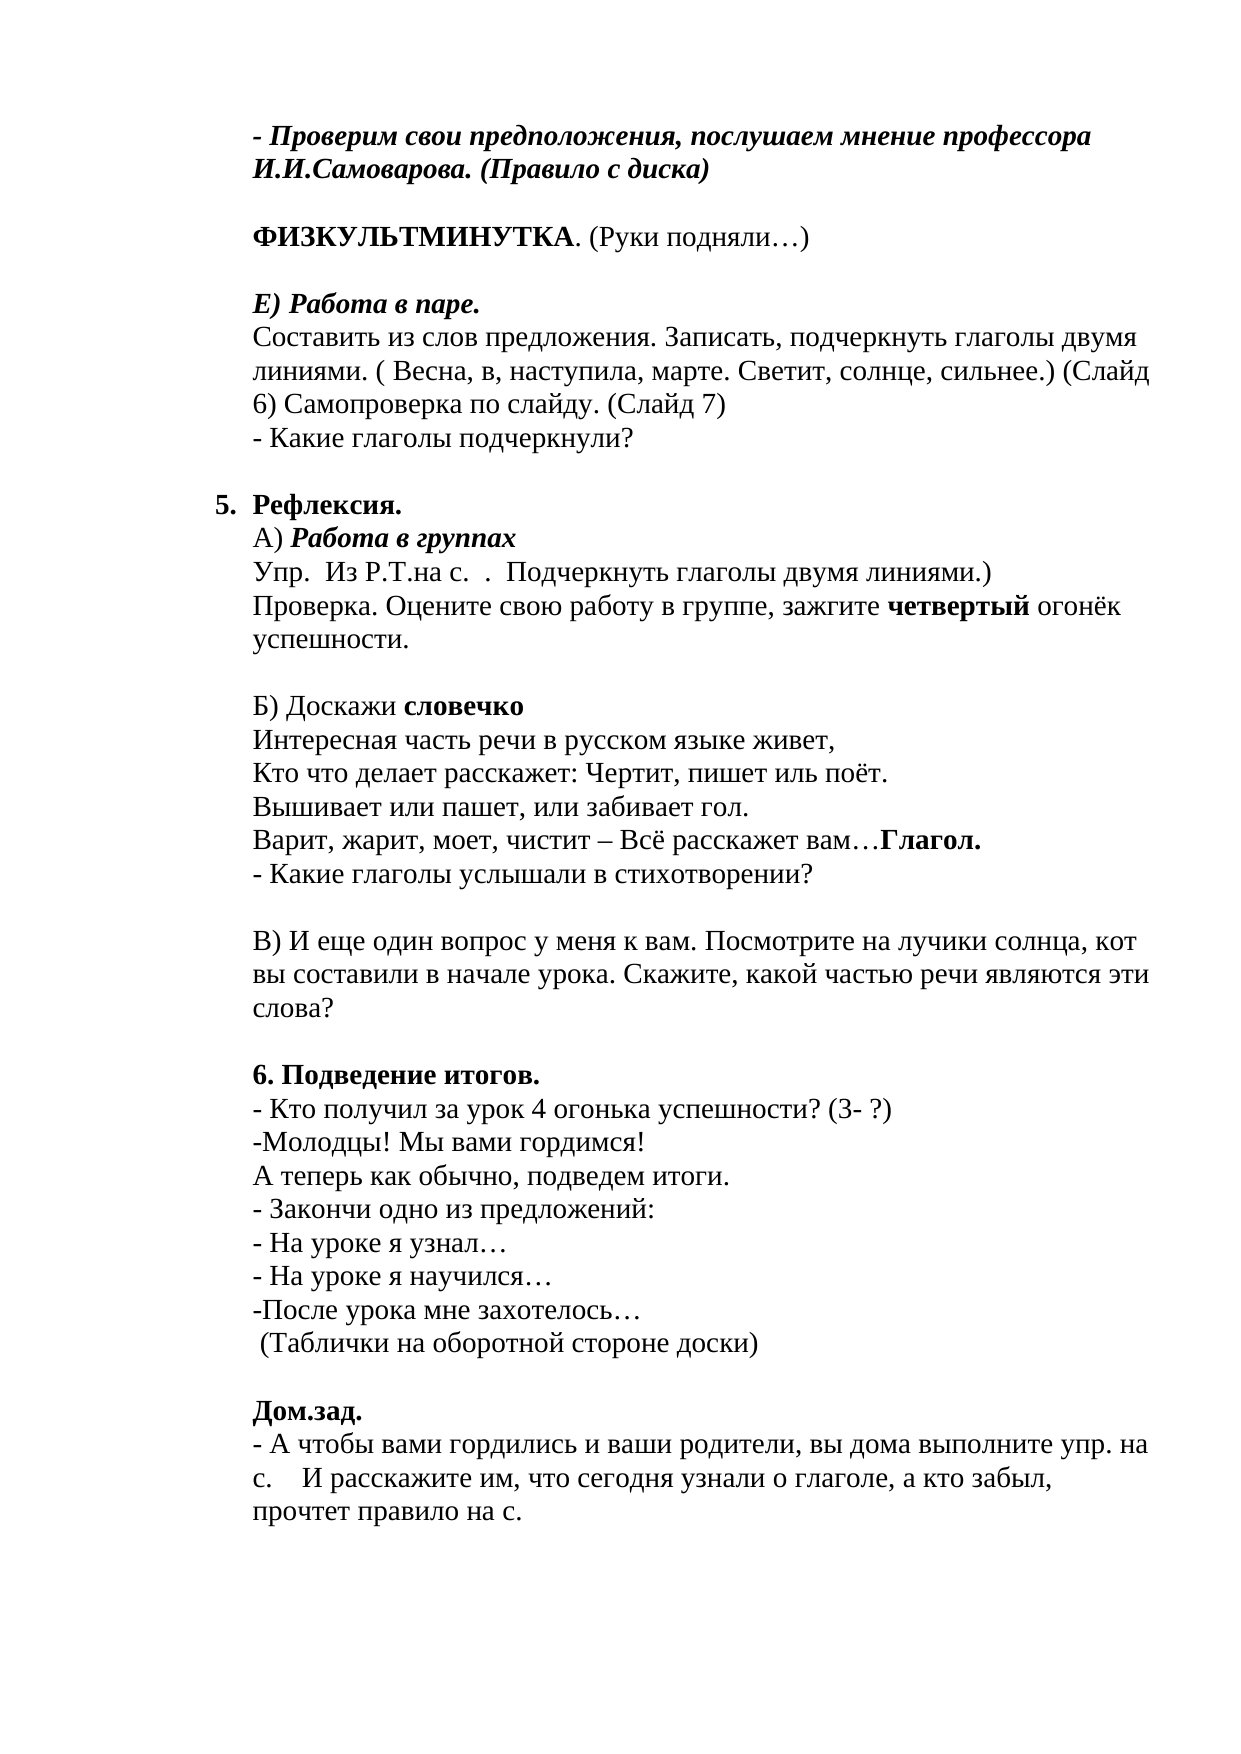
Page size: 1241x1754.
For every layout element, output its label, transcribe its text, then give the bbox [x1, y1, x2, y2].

list А) Работа в группах [252, 521, 1152, 554]
list ФИЗКУЛЬТМИНУТКА. (Руки подняли…) [252, 219, 1152, 252]
list (Таблички на оборотной стороне доски) [252, 1326, 1152, 1359]
list Составить из слов предложения. Записать, подчеркнуть глаголы двумя линиями. ( Весна, в, наступила, марте. Светит, солнце, сильнее.) (Слайд 6) Самопроверка по слайду. (Слайд 7) [252, 319, 1152, 420]
list - Проверим свои предположения, послушаем мнение профессора И.И.Самоварова. (Правило с диска) [252, 118, 1152, 185]
list -Молодцы! Мы вами гордимся! [252, 1124, 1152, 1158]
list Рефлексия. [215, 487, 1152, 521]
list Е) Работа в паре. [252, 286, 1152, 319]
list Упр. Из Р.Т.на с. . Подчеркнуть глаголы двумя линиями.) [252, 554, 1152, 588]
list Варит, жарит, моет, чистит – Всё расскажет вам…Глагол. [252, 822, 1152, 856]
list - Какие глаголы подчеркнули? [252, 420, 1152, 453]
list - А чтобы вами гордились и ваши родители, вы дома выполните упр. на с. И расскажите им, что сегодня узнали о глаголе, а кто забыл, прочтет правило на с. [252, 1426, 1152, 1527]
list 6. Подведение итогов. [252, 1057, 1152, 1091]
list - Закончи одно из предложений: [252, 1191, 1152, 1225]
list - Какие глаголы услышали в стихотворении? [252, 856, 1152, 889]
list А теперь как обычно, подведем итоги. [252, 1158, 1152, 1191]
list Б) Доскажи словечко [252, 688, 1152, 722]
list Кто что делает расскажет: Чертит, пишет иль поёт. [252, 755, 1152, 789]
list - Кто получил за урок 4 огонька успешности? (3- ?) [252, 1091, 1152, 1124]
list - На уроке я узнал… [252, 1225, 1152, 1258]
list - На уроке я научился… [252, 1258, 1152, 1292]
list Вышивает или пашет, или забивает гол. [252, 789, 1152, 822]
list Интересная часть речи в русском языке живет, [252, 722, 1152, 755]
list -После урока мне захотелось… [252, 1292, 1152, 1326]
list Дом.зад. [252, 1393, 1152, 1426]
list Проверка. Оцените свою работу в группе, зажгите четвертый огонёк успешности. [252, 588, 1152, 655]
list В) И еще один вопрос у меня к вам. Посмотрите на лучики солнца, кот вы составили в начале урока. Скажите, какой частью речи являются эти слова? [252, 923, 1152, 1024]
